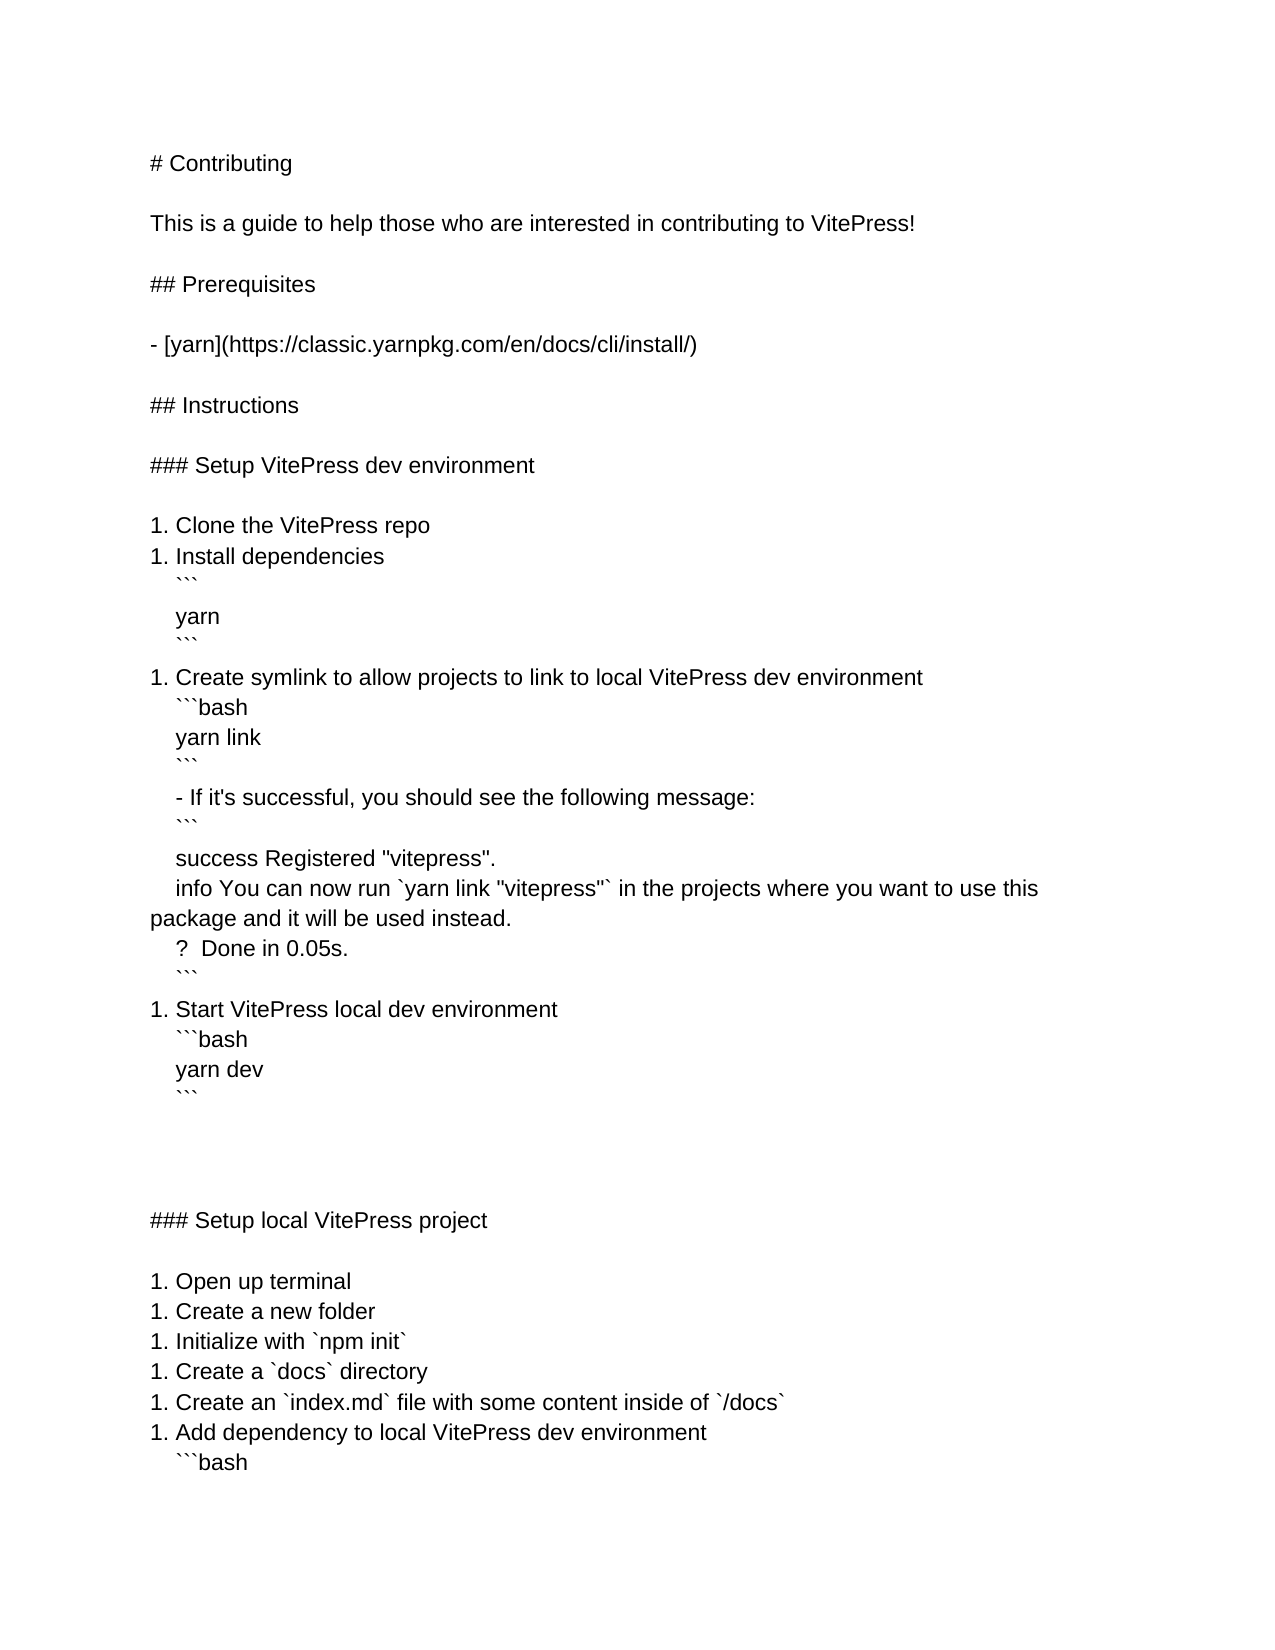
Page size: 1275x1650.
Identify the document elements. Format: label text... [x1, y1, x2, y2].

text This is a guide to help those who are interested in contributing to VitePress! [150, 210, 1125, 237]
text yarn link [150, 724, 1125, 750]
text 1. Add dependency to local VitePress dev environment [150, 1419, 1125, 1445]
text 1. Create a `docs` directory [150, 1358, 1125, 1385]
text info You can now run `yarn link "vitepress"` in the projects where you want to use this package and it will be used instead. [150, 875, 1125, 932]
text ### Setup VitePress dev environment [150, 452, 1125, 478]
text - If it's successful, you should see the following message: [150, 784, 1125, 811]
text 1. Create symlink to allow projects to link to local VitePress dev environment [150, 663, 1125, 690]
text 1. Create a new folder [150, 1298, 1125, 1324]
text 1. Initialize with `npm init` [150, 1328, 1125, 1354]
text 1. Clone the VitePress repo [150, 512, 1125, 539]
text ```bash [150, 1449, 1125, 1475]
text ```bash [150, 694, 1125, 720]
text yarn dev [150, 1056, 1125, 1083]
text success Registered "vitepress". [150, 845, 1125, 871]
text ## Prerequisites [150, 271, 1125, 297]
text ``` [150, 633, 1125, 660]
text # Contributing [150, 150, 1125, 176]
text ## Instructions [150, 392, 1125, 418]
text 1. Open up terminal [150, 1268, 1125, 1294]
text - [yarn](https://classic.yarnpkg.com/en/docs/cli/install/) [150, 331, 1125, 358]
text ``` [150, 1086, 1125, 1113]
text ### Setup local VitePress project [150, 1207, 1125, 1234]
text ```bash [150, 1026, 1125, 1052]
text yarn [150, 603, 1125, 629]
text 1. Create an `index.md` file with some content inside of `/docs` [150, 1388, 1125, 1415]
text 1. Start VitePress local dev environment [150, 996, 1125, 1022]
text ? Done in 0.05s. [150, 935, 1125, 962]
text ``` [150, 814, 1125, 841]
text ``` [150, 754, 1125, 781]
text ``` [150, 966, 1125, 992]
text ``` [150, 573, 1125, 599]
text 1. Install dependencies [150, 543, 1125, 569]
